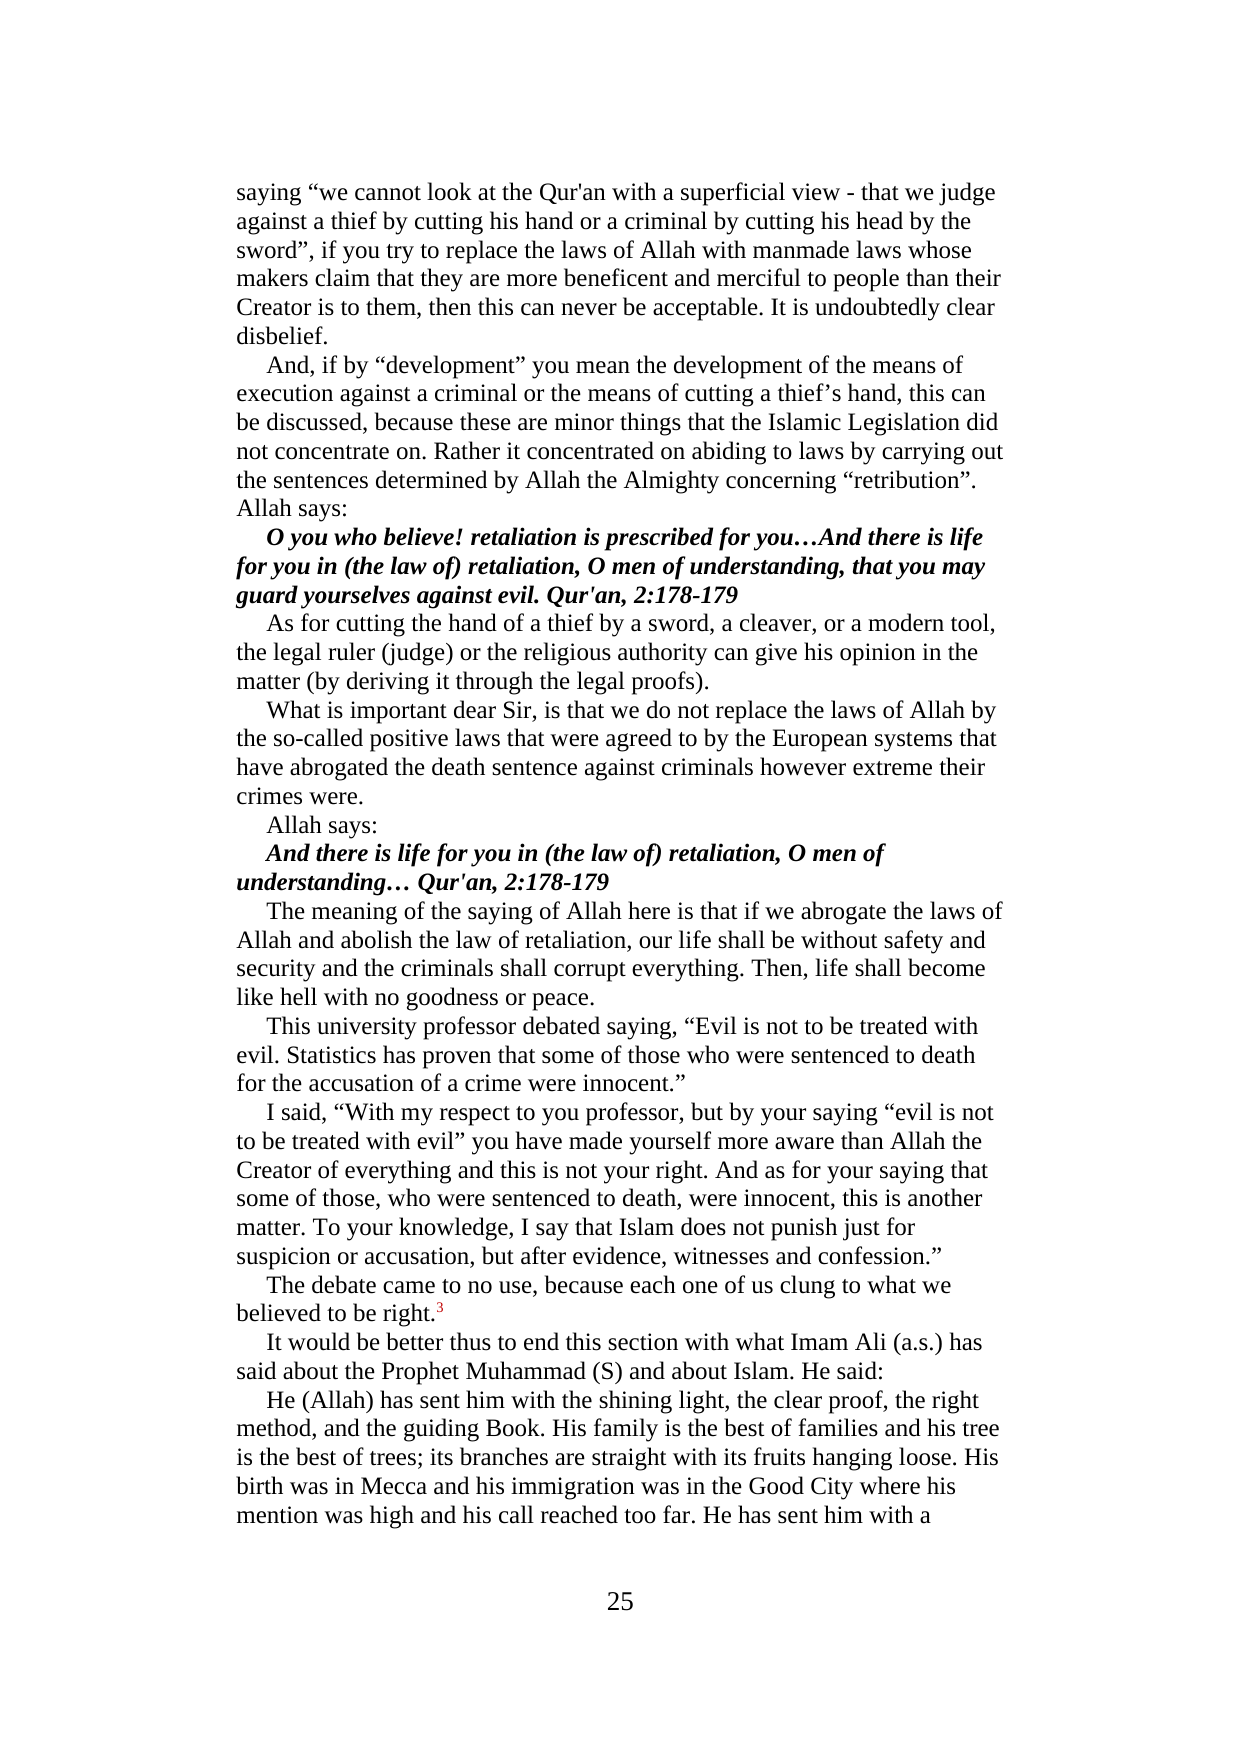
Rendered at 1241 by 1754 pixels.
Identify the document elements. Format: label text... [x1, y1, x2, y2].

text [236, 177, 1004, 350]
text Allah says: [236, 810, 1004, 838]
text It would be better thus to end this section with what Imam Ali (a.s.) has said about the Prophet Muhammad (S) and about Islam. He said: [236, 1327, 1004, 1385]
text The meaning of the saying of Allah here is that if we abrogate the laws of Allah and abolish the law of retaliation, our life shall be without safety and security and the criminals shall corrupt everything. Then, life shall become like hell with no goodness or peace. [236, 896, 1004, 1011]
text What is important dear Sir, is that we do not replace the laws of Allah by the so-called positive laws that were agreed to by the European systems that have abrogated the death sentence against criminals however extreme their crimes were. [236, 695, 1004, 810]
text This university professor debated saying, “Evil is not to be treated with evil. Statistics has proven that some of those who were sentenced to death for the accusation of a crime were innocent.” [236, 1011, 1004, 1097]
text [236, 1385, 1004, 1528]
text I said, “With my respect to you professor, but by your saying “evil is not to be treated with evil” you have made yourself more aware than Allah the Creator of everything and this is not your right. And as for your saying that some of those, who were sentenced to death, were innocent, this is another matter. To your knowledge, I say that Islam does not punish just for suspicion or accusation, but after evidence, witnesses and confession.” [236, 1097, 1004, 1270]
text And there is life for you in (the law of) retaliation, O men of understanding… Qur'an, 2:178-179 [236, 838, 1004, 896]
text As for cutting the hand of a thief by a sword, a cleaver, or a modern tool, the legal ruler (judge) or the religious authority can give his opinion in the matter (by deriving it through the legal proofs). [236, 608, 1004, 695]
text O you who believe! retaliation is prescribed for you…And there is life for you in (the law of) retaliation, O men of understanding, that you may guard yourselves against evil. Qur'an, 2:178-179 [236, 522, 1004, 608]
text The debate came to no use, because each one of us clung to what we believed to be right.3 [236, 1270, 1004, 1327]
text And, if by “development” you mean the development of the means of execution against a criminal or the means of cutting a thief’s hand, this can be discussed, because these are minor things that the Islamic Legislation did not concentrate on. Rather it concentrated on abiding to laws by carrying out the sentences determined by Allah the Almighty concerning “retribution”. Allah says: [236, 350, 1004, 522]
